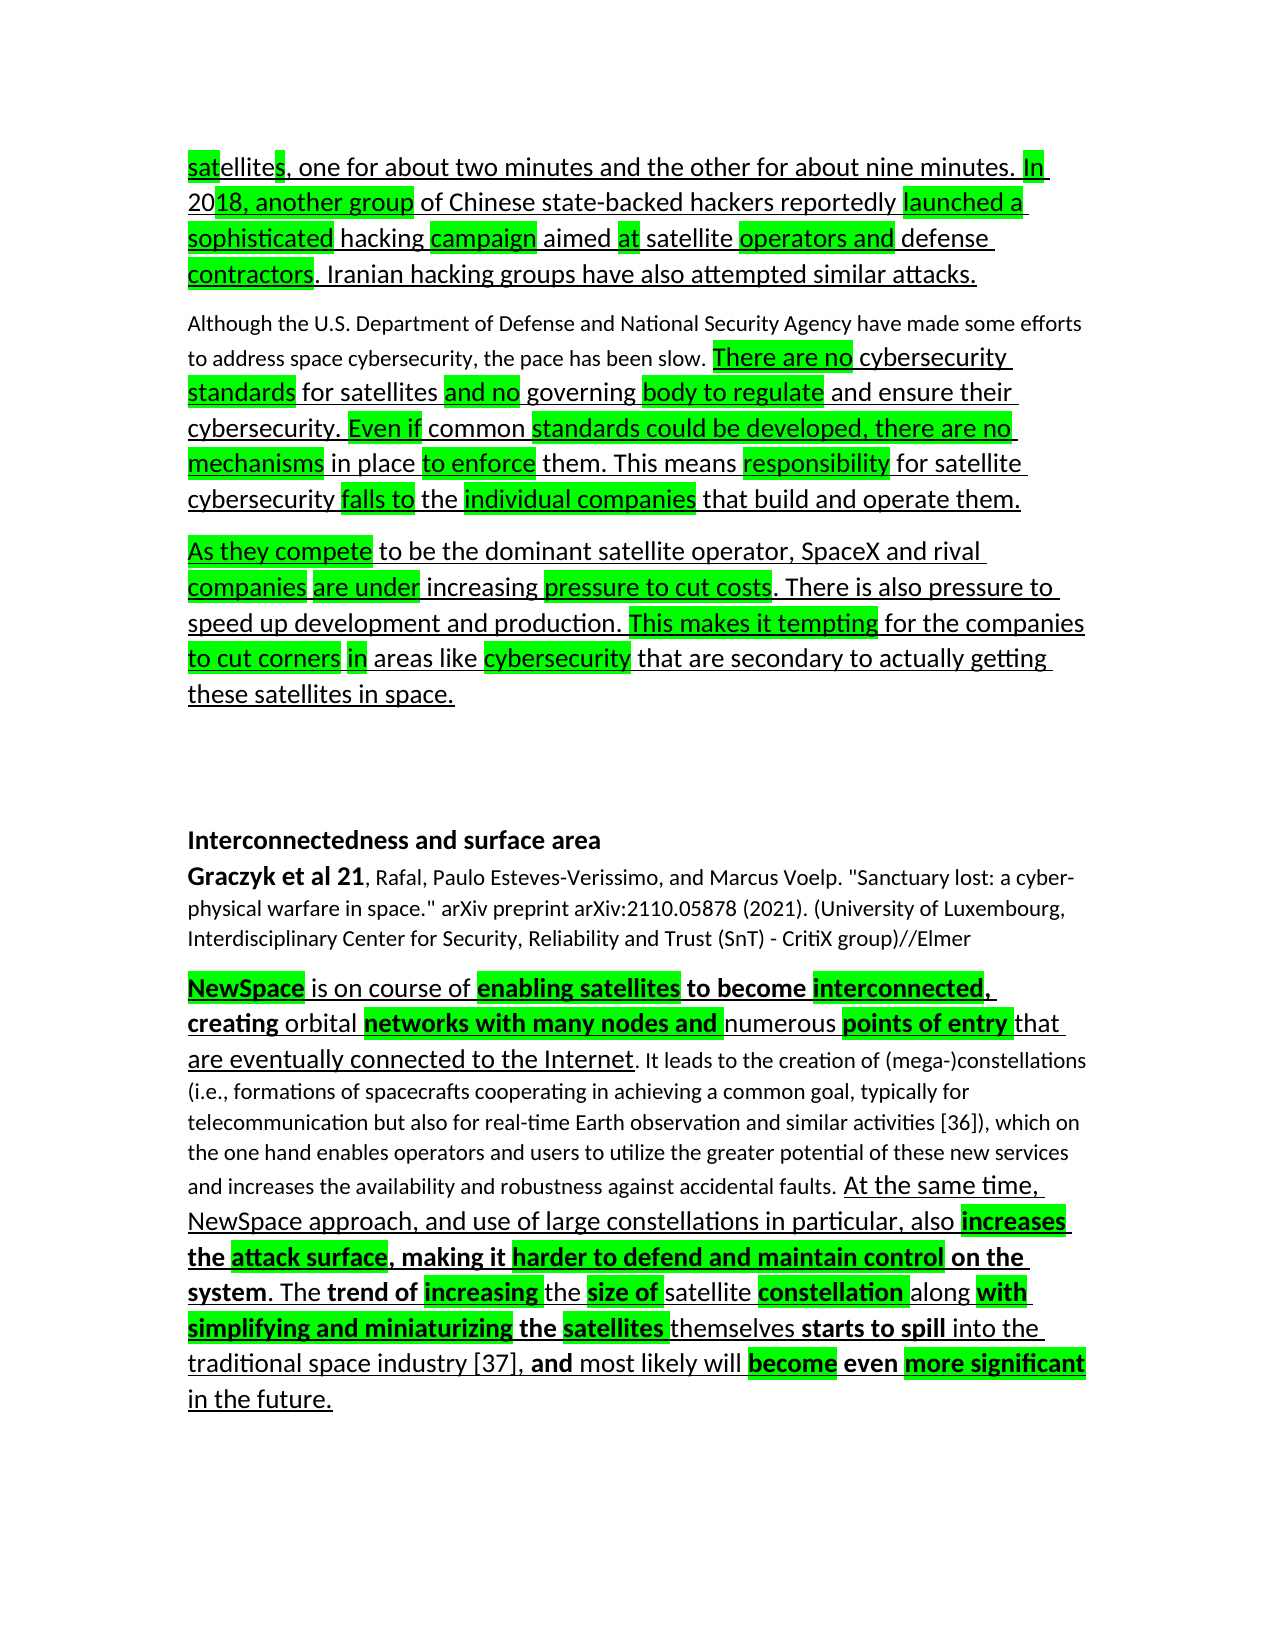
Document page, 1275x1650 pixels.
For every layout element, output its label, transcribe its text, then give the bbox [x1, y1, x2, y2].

text Although the U.S. Department of Defense and National Security Agency have made some efforts to address space cybersecurity, the pace has been slow. There are no cybersecurity standards for satellites and no governing body to regulate and ensure their cybersecurity. Even if common standards could be developed, there are no mechanisms in place to enforce them. This means responsibility for satellite cybersecurity falls to the individual companies that build and operate them. [187, 309, 1087, 515]
text As they compete to be the dominant satellite operator, SpaceX and rival companies are under increasing pressure to cut costs. There is also pressure to speed up development and production. This makes it tempting for the companies to cut corners in areas like cybersecurity that are secondary to actually getting these satellites in space. [187, 534, 1087, 710]
subtitle Interconnectedness and surface area [187, 823, 1087, 856]
text NewSpace is on course of enabling satellites to become interconnected, creating orbital networks with many nodes and numerous points of entry that are eventually connected to the Internet. It leads to the creation of (mega-)constellations (i.e., formations of spacecrafts cooperating in achieving a common goal, typically for telecommunication but also for real-time Earth observation and similar activities [36]), which on the one hand enables operators and users to utilize the greater potential of these new services and increases the availability and robustness against accidental faults. At the same time, NewSpace approach, and use of large constellations in particular, also increases the attack surface, making it harder to defend and maintain control on the system. The trend of increasing the size of satellite constellation along with simplifying and miniaturizing the satellites themselves starts to spill into the traditional space industry [37], and most likely will become even more significant in the future. [187, 971, 1087, 1415]
text Graczyk et al 21, Rafal, Paulo Esteves-Verissimo, and Marcus Voelp. "Sanctuary lost: a cyber-physical warfare in space." arXiv preprint arXiv:2110.05878 (2021). (University of Luxembourg, Interdisciplinary Center for Security, Reliability and Trust (SnT) - CritiX group)//Elmer [187, 859, 1087, 952]
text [187, 150, 1087, 290]
